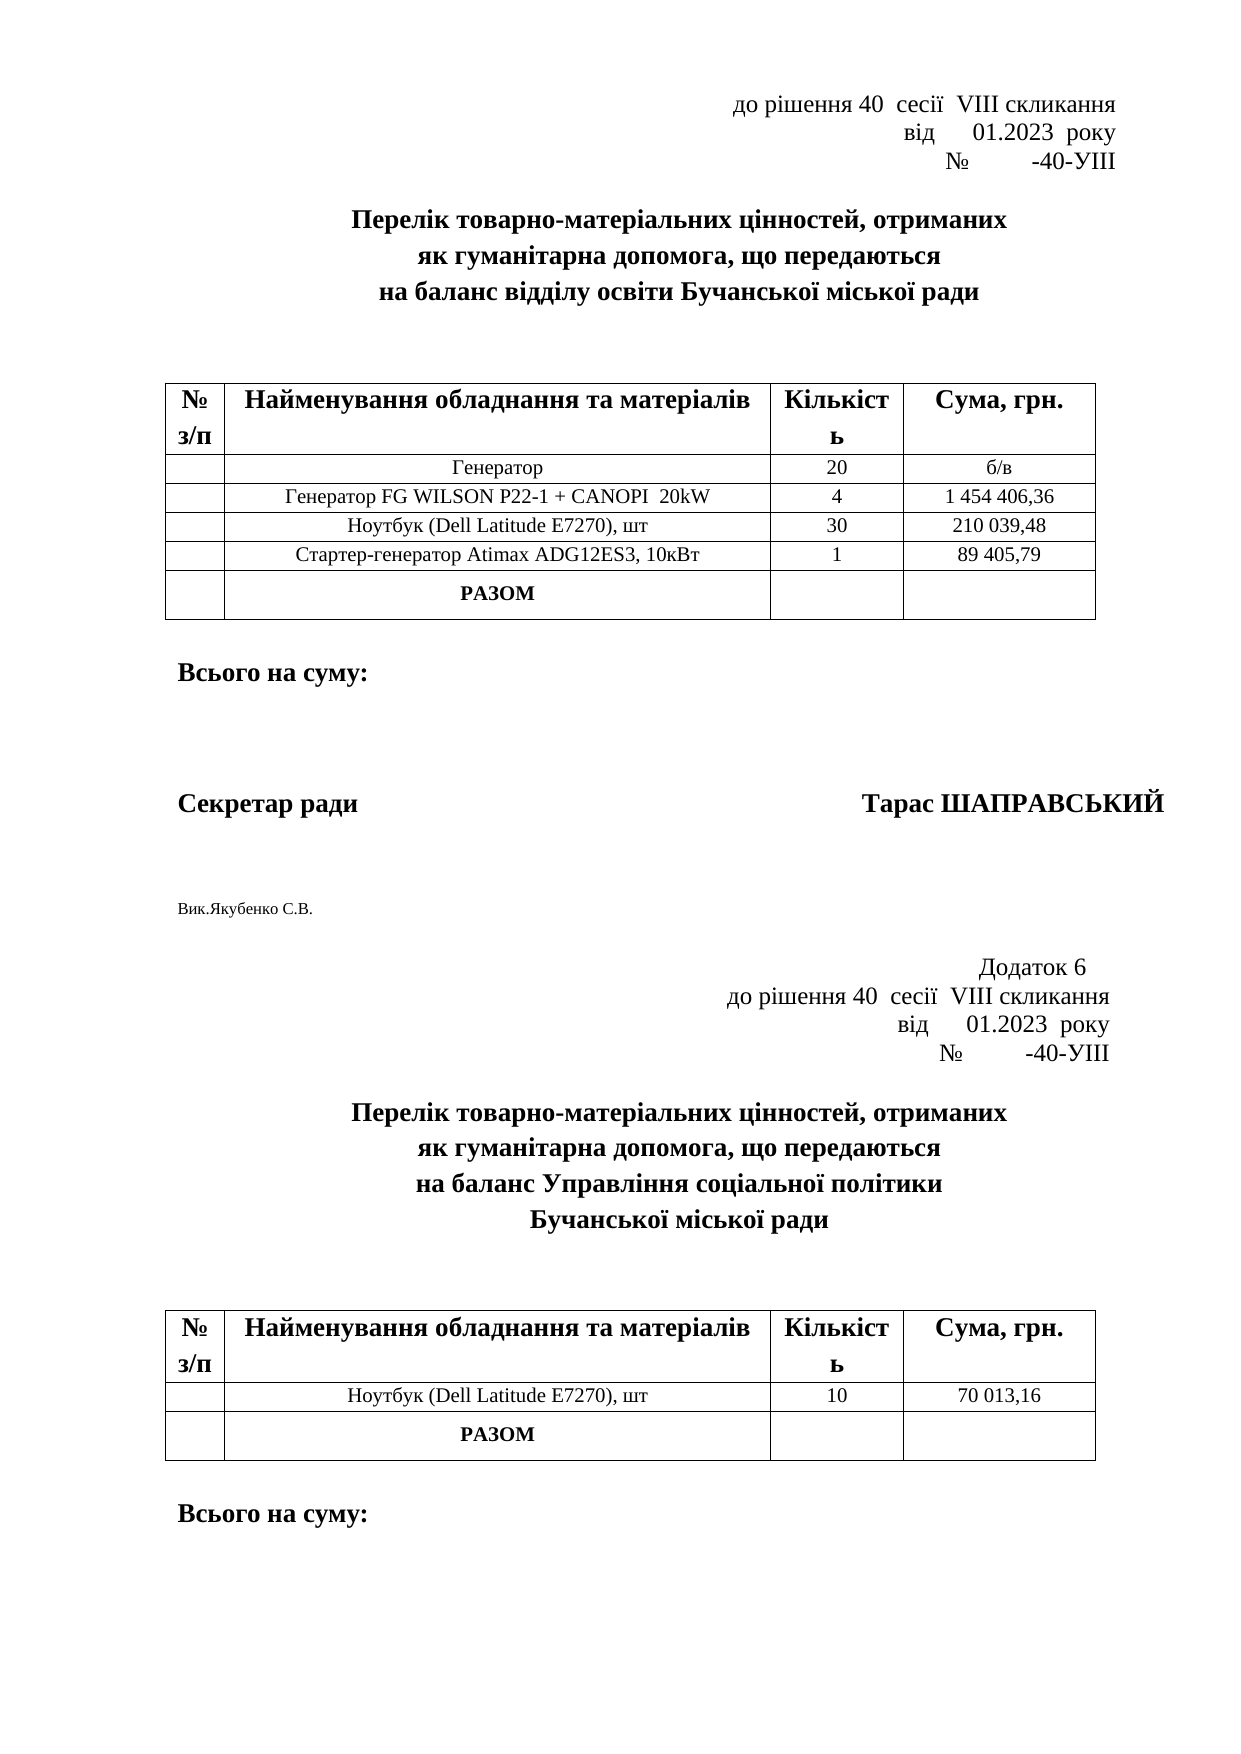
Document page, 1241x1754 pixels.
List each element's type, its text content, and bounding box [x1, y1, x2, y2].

table_cell 1 [771, 542, 903, 570]
table_header Кількість [771, 1311, 903, 1382]
table_header до рішення 40 сесії VІІІ скликання від 01.2023 року № -40-УІІІ [177, 981, 1121, 1096]
table_cell РАЗОМ [225, 571, 770, 619]
text Всього на суму: [177, 657, 1181, 688]
table_cell до рішення 40 сесії VІІІ скликання від 01.2023 року № -40-УІІІ [177, 89, 1127, 204]
table_cell 210 039,48 [904, 513, 1095, 541]
table_cell 30 [771, 513, 903, 541]
table_cell [771, 571, 903, 619]
table_cell 10 [771, 1383, 903, 1411]
table_cell [771, 1412, 903, 1460]
table_cell [166, 513, 224, 541]
table_header Кількість [771, 384, 903, 454]
table_cell 70 013,16 [904, 1383, 1095, 1411]
table_header № з/п [166, 1311, 224, 1382]
text Бучанської міської ради [177, 1203, 1181, 1234]
table_cell б/в [904, 455, 1095, 483]
table_cell [166, 484, 224, 512]
table_cell [166, 1383, 224, 1411]
text Додаток 6 [177, 952, 1181, 981]
table_cell Ноутбук (Dell Latitude E7270), шт [225, 1383, 770, 1411]
table_header Сума, грн. [904, 384, 1095, 454]
table_cell РАЗОМ [225, 1412, 770, 1460]
table_cell Стартер-генератор Atimax ADG12ES3, 10кВт [225, 542, 770, 570]
table_cell [166, 571, 224, 619]
table_header № з/п [166, 384, 224, 454]
table_cell [166, 542, 224, 570]
table_cell [166, 1412, 224, 1460]
text на баланс Управління соціальної політики [177, 1167, 1181, 1198]
text Перелік товарно-матеріальних цінностей, отриманих [177, 1096, 1181, 1127]
text на баланс відділу освіти Бучанської міської ради [177, 275, 1181, 306]
table_cell [904, 571, 1095, 619]
text Перелік товарно-матеріальних цінностей, отриманих [177, 204, 1181, 235]
table_cell 1 454 406,36 [904, 484, 1095, 512]
table_cell [904, 1412, 1095, 1460]
table_header Сума, грн. [904, 1311, 1095, 1382]
text як гуманітарна допомога, що передаються [177, 1132, 1181, 1163]
table_header Найменування обладнання та матеріалів [225, 1311, 770, 1382]
text Всього на суму: [177, 1498, 1181, 1529]
table_cell 20 [771, 455, 903, 483]
text Вик.Якубенко С.В. [177, 899, 1181, 918]
table_cell Генератор [225, 455, 770, 483]
text Секретар ради Тарас ШАПРАВСЬКИЙ [177, 787, 1181, 818]
text як гуманітарна допомога, що передаються [177, 239, 1181, 271]
table_header Найменування обладнання та матеріалів [225, 384, 770, 454]
table_cell Генератор FG WILSON P22-1 + CANOPI 20kW [225, 484, 770, 512]
table_cell 89 405,79 [904, 542, 1095, 570]
table_cell Ноутбук (Dell Latitude E7270), шт [225, 513, 770, 541]
table_cell 4 [771, 484, 903, 512]
table_cell [166, 455, 224, 483]
